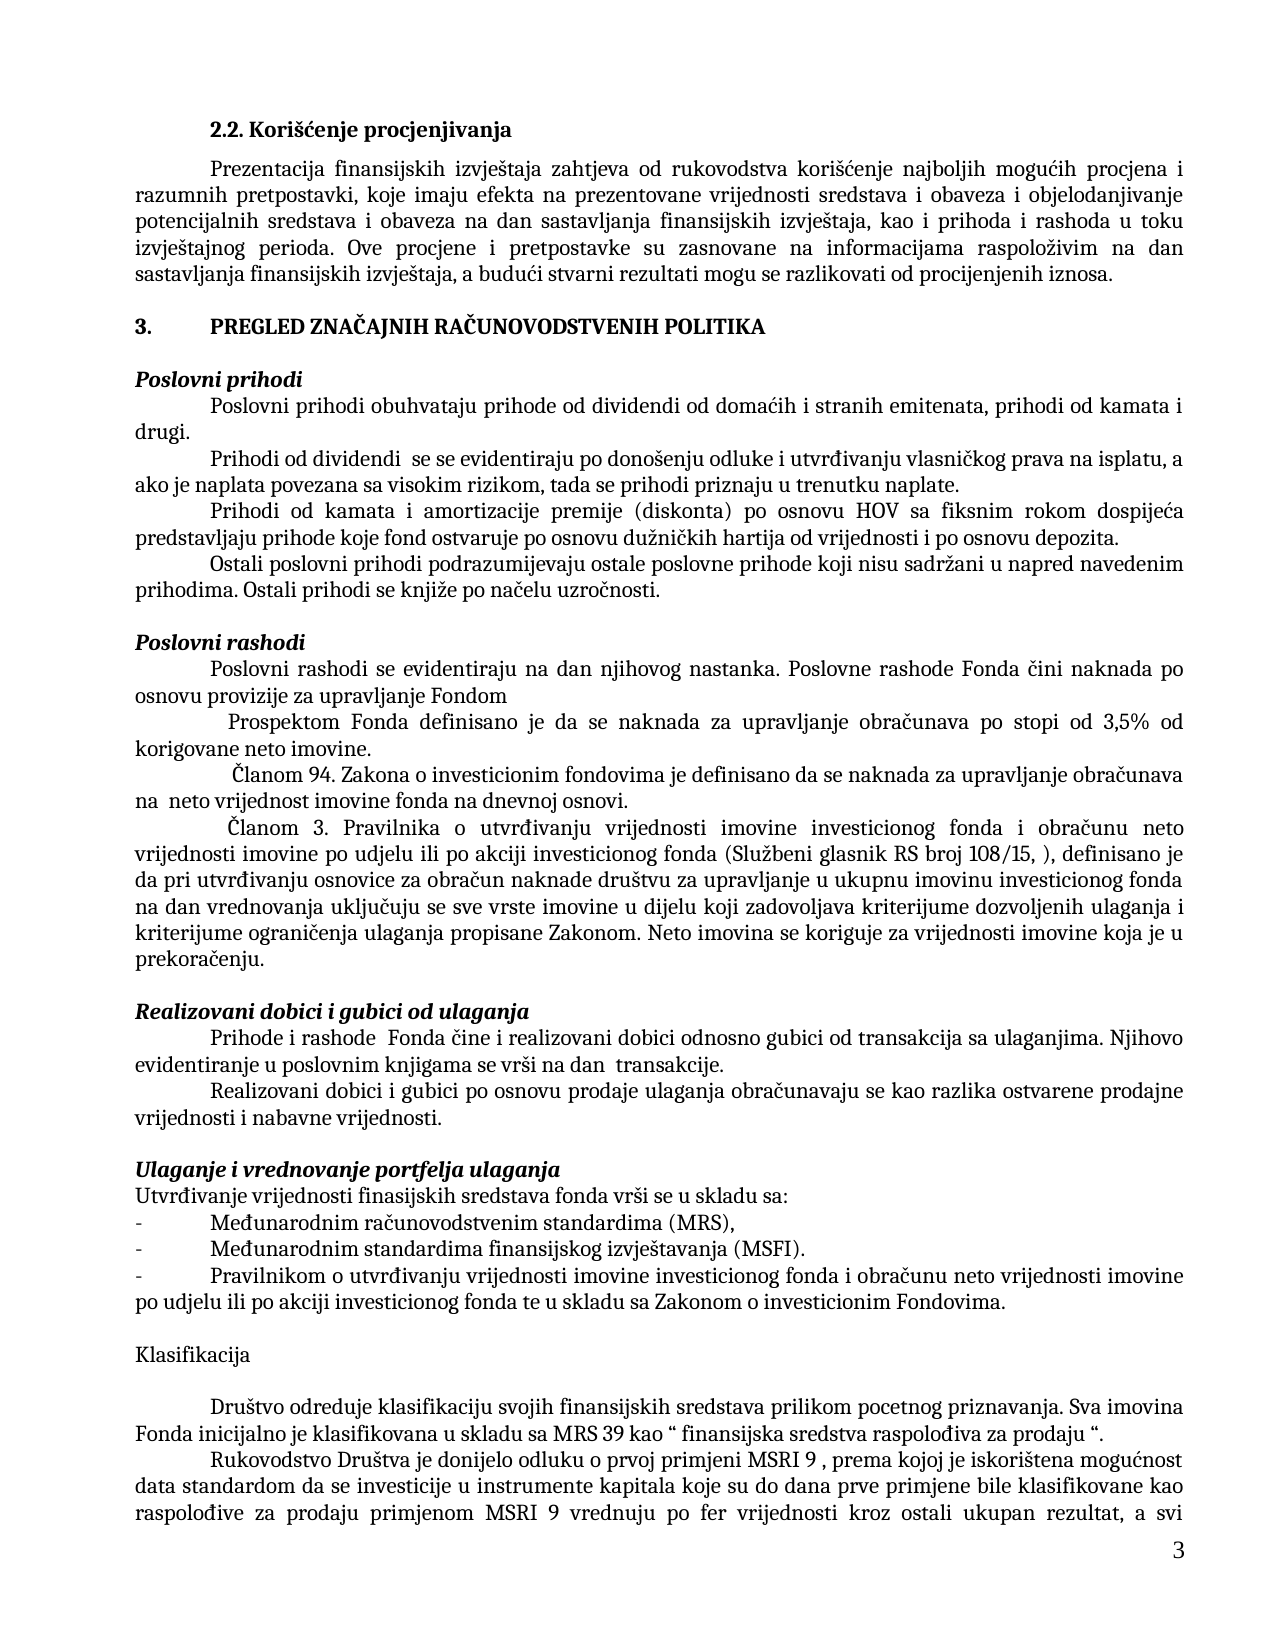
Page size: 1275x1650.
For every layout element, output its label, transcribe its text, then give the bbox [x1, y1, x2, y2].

text Realizovani dobici i gubici od ulaganja [135, 999, 1185, 1025]
text 2.2. Korišćenje procjenjivanja [135, 117, 1185, 143]
text Prihode i rashode Fonda čine i realizovani dobici odnosno gubici od transakcija sa ulaganjima. Njihovo evidentiranje u poslovnim knjigama se vrši na dan transakcije. [135, 1025, 1185, 1078]
text 3. PREGLED ZNAČAJNIH RAČUNOVODSTVENIH POLITIKA [135, 314, 1185, 340]
text Članom 94. Zakona o investicionim fondovima je definisano da se naknada za upravljanje obračunava na neto vrijednost imovine fonda na dnevnoj osnovi. [135, 762, 1185, 814]
text Poslovni rashodi [135, 630, 1185, 656]
text Klasifikacija [135, 1341, 1185, 1368]
text Poslovni prihodi obuhvataju prihode od dividendi od domaćih i stranih emitenata, prihodi od kamata i drugi. [135, 393, 1185, 445]
text Članom 3. Pravilnika o utvrđivanju vrijednosti imovine investicionog fonda i obračunu neto vrijednosti imovine po udjelu ili po akciji investicionog fonda (Službeni glasnik RS broj 108/15, ), definisano je da pri utvrđivanju osnovice za obračun naknade društvu za upravljanje u ukupnu imovinu investicionog fonda na dan vrednovanja uključuju se sve vrste imovine u dijelu koji zadovoljava kriterijume dozvoljenih ulaganja i kriterijume ograničenja ulaganja propisane Zakonom. Neto imovina se koriguje za vrijednosti imovine koja je u prekoračenju. [135, 814, 1185, 972]
text Utvrđivanje vrijednosti finasijskih sredstava fonda vrši se u skladu sa: [135, 1183, 1185, 1210]
text Prihodi od dividendi se se evidentiraju po donošenju odluke i utvrđivanju vlasničkog prava na isplatu, a ako je naplata povezana sa visokim rizikom, tada se prihodi priznaju u trenutku naplate. [135, 445, 1185, 498]
text - Pravilnikom o utvrđivanju vrijednosti imovine investicionog fonda i obračunu neto vrijednosti imovine po udjelu ili po akciji investicionog fonda te u skladu sa Zakonom o investicionim Fondovima. [135, 1262, 1185, 1315]
text Prezentacija finansijskih izvještaja zahtjeva od rukovodstva korišćenje najboljih mogućih procjena i razumnih pretpostavki, koje imaju efekta na prezentovane vrijednosti sredstava i obaveza i objelodanjivanje potencijalnih sredstava i obaveza na dan sastavljanja finansijskih izvještaja, kao i prihoda i rashoda u toku izvještajnog perioda. Ove procjene i pretpostavke su zasnovane na informacijama raspoloživim na dan sastavljanja finansijskih izvještaja, a budući stvarni rezultati mogu se razlikovati od procijenjenih iznosa. [135, 156, 1185, 287]
text - Međunarodnim računovodstvenim standardima (MRS), [135, 1210, 1185, 1236]
text Ostali poslovni prihodi podrazumijevaju ostale poslovne prihode koji nisu sadržani u napred navedenim prihodima. Ostali prihodi se knjiže po načelu uzročnosti. [135, 551, 1185, 603]
text Ulaganje i vrednovanje portfelja ulaganja [135, 1157, 1185, 1183]
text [135, 1447, 1185, 1526]
text Prospektom Fonda definisano je da se naknada za upravljanje obračunava po stopi od 3,5% od korigovane neto imovine. [135, 709, 1185, 762]
text - Međunarodnim standardima finansijskog izvještavanja (MSFI). [135, 1236, 1185, 1262]
text Poslovni rashodi se evidentiraju na dan njihovog nastanka. Poslovne rashode Fonda čini naknada po osnovu provizije za upravljanje Fondom [135, 656, 1185, 709]
text Realizovani dobici i gubici po osnovu prodaje ulaganja obračunavaju se kao razlika ostvarene prodajne vrijednosti i nabavne vrijednosti. [135, 1078, 1185, 1131]
text Društvo odreduje klasifikaciju svojih finansijskih sredstava prilikom pocetnog priznavanja. Sva imovina Fonda inicijalno je klasifikovana u skladu sa MRS 39 kao “ finansijska sredstva raspolođiva za prodaju “. [135, 1394, 1185, 1447]
text Prihodi od kamata i amortizacije premije (diskonta) po osnovu HOV sa fiksnim rokom dospijeća predstavljaju prihode koje fond ostvaruje po osnovu dužničkih hartija od vrijednosti i po osnovu depozita. [135, 498, 1185, 551]
text Poslovni prihodi [135, 366, 1185, 393]
